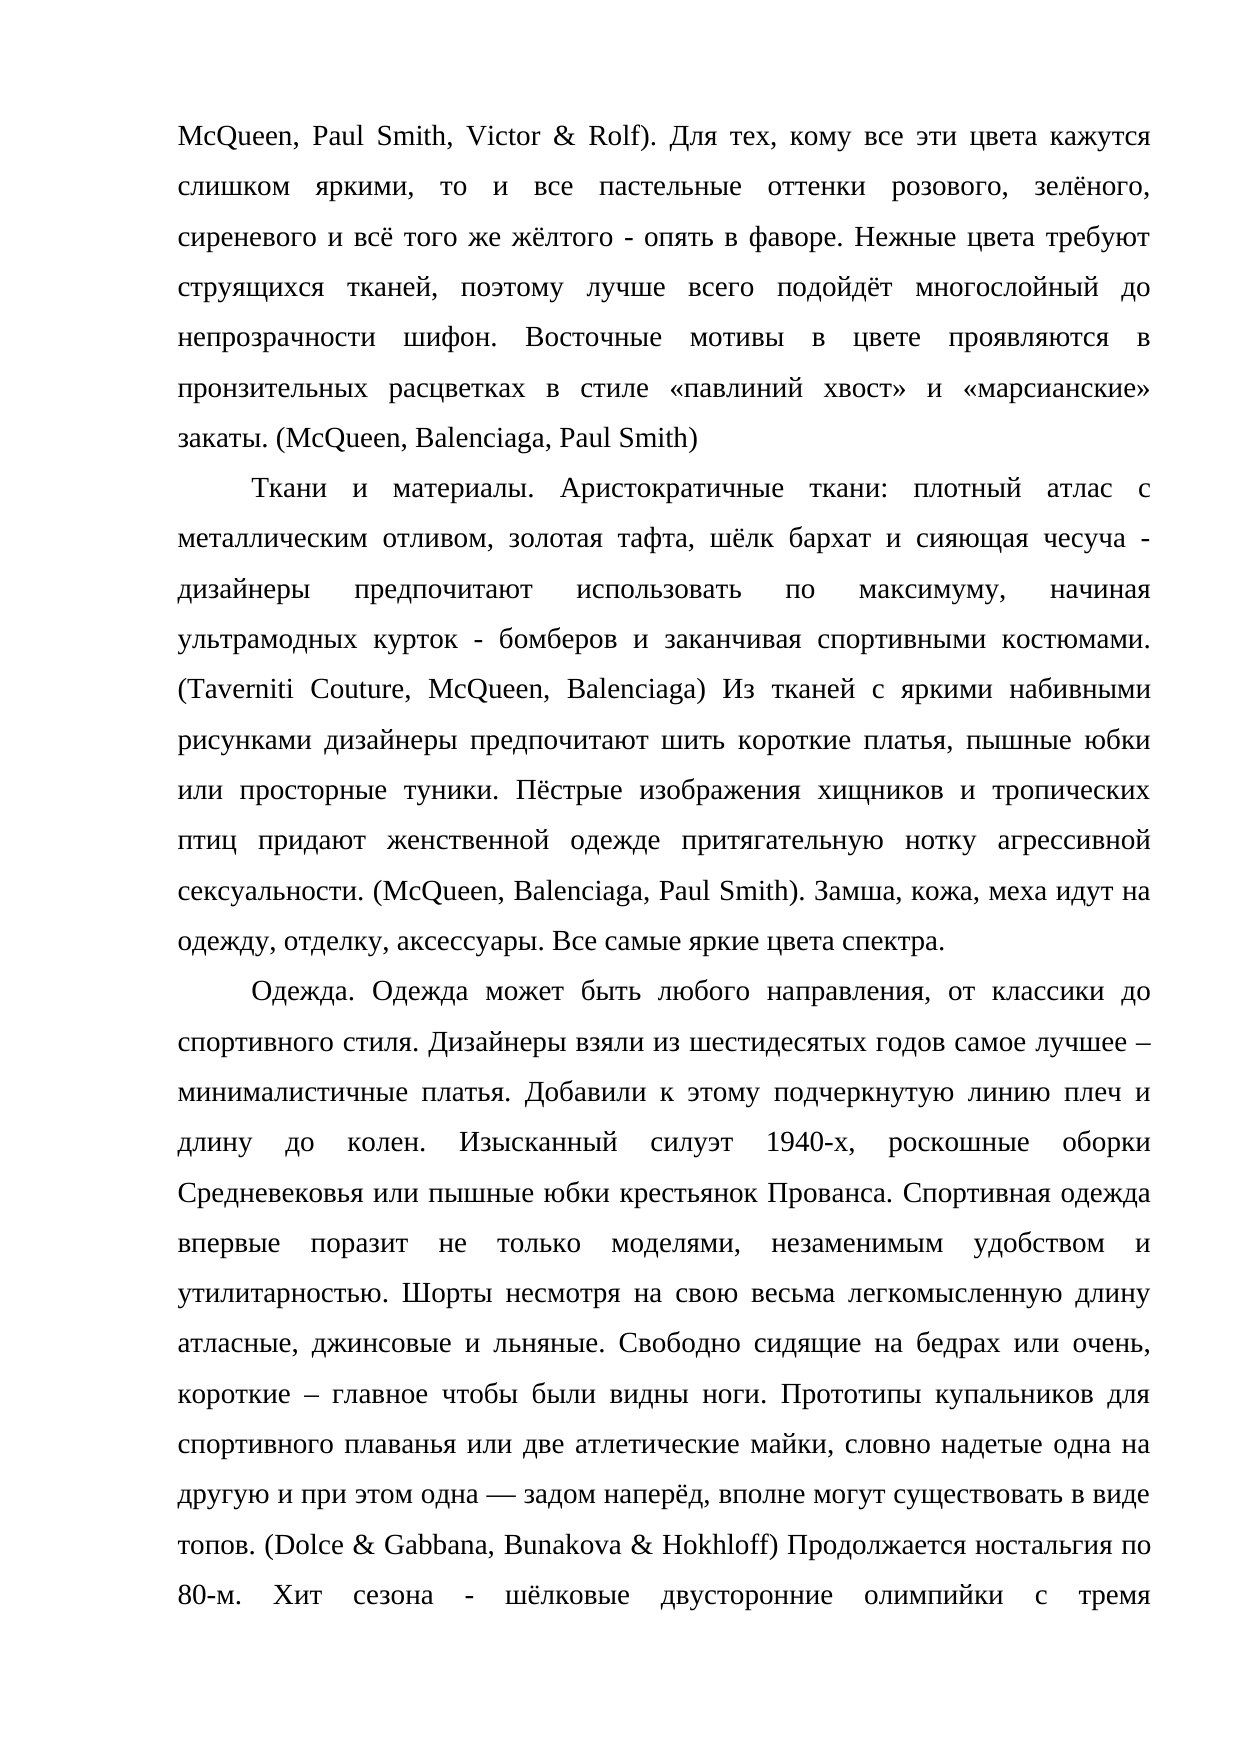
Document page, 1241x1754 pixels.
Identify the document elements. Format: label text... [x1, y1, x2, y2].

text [177, 973, 1152, 1611]
text Ткани и материалы. Аристократичные ткани: плотный атлас с металлическим отливом, золотая тафта, шёлк бархат и сияющая чесуча - дизайнеры предпочитают использовать по максимуму, начиная ультрамодных курток - бомберов и заканчивая спортивными костюмами. (Taverniti Couture, McQueen, Balenciaga) Из тканей с яркими набивными рисунками дизайнеры предпочитают шить короткие платья, пышные юбки или просторные туники. Пёстрые изображения хищников и тропических птиц придают женственной одежде притягательную нотку агрессивной сексуальности. (McQueen, Balenciaga, Paul Smith). Замша, кожа, меха идут на одежду, отделку, аксессуары. Все самые яркие цвета спектра. [177, 470, 1152, 957]
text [177, 118, 1152, 453]
